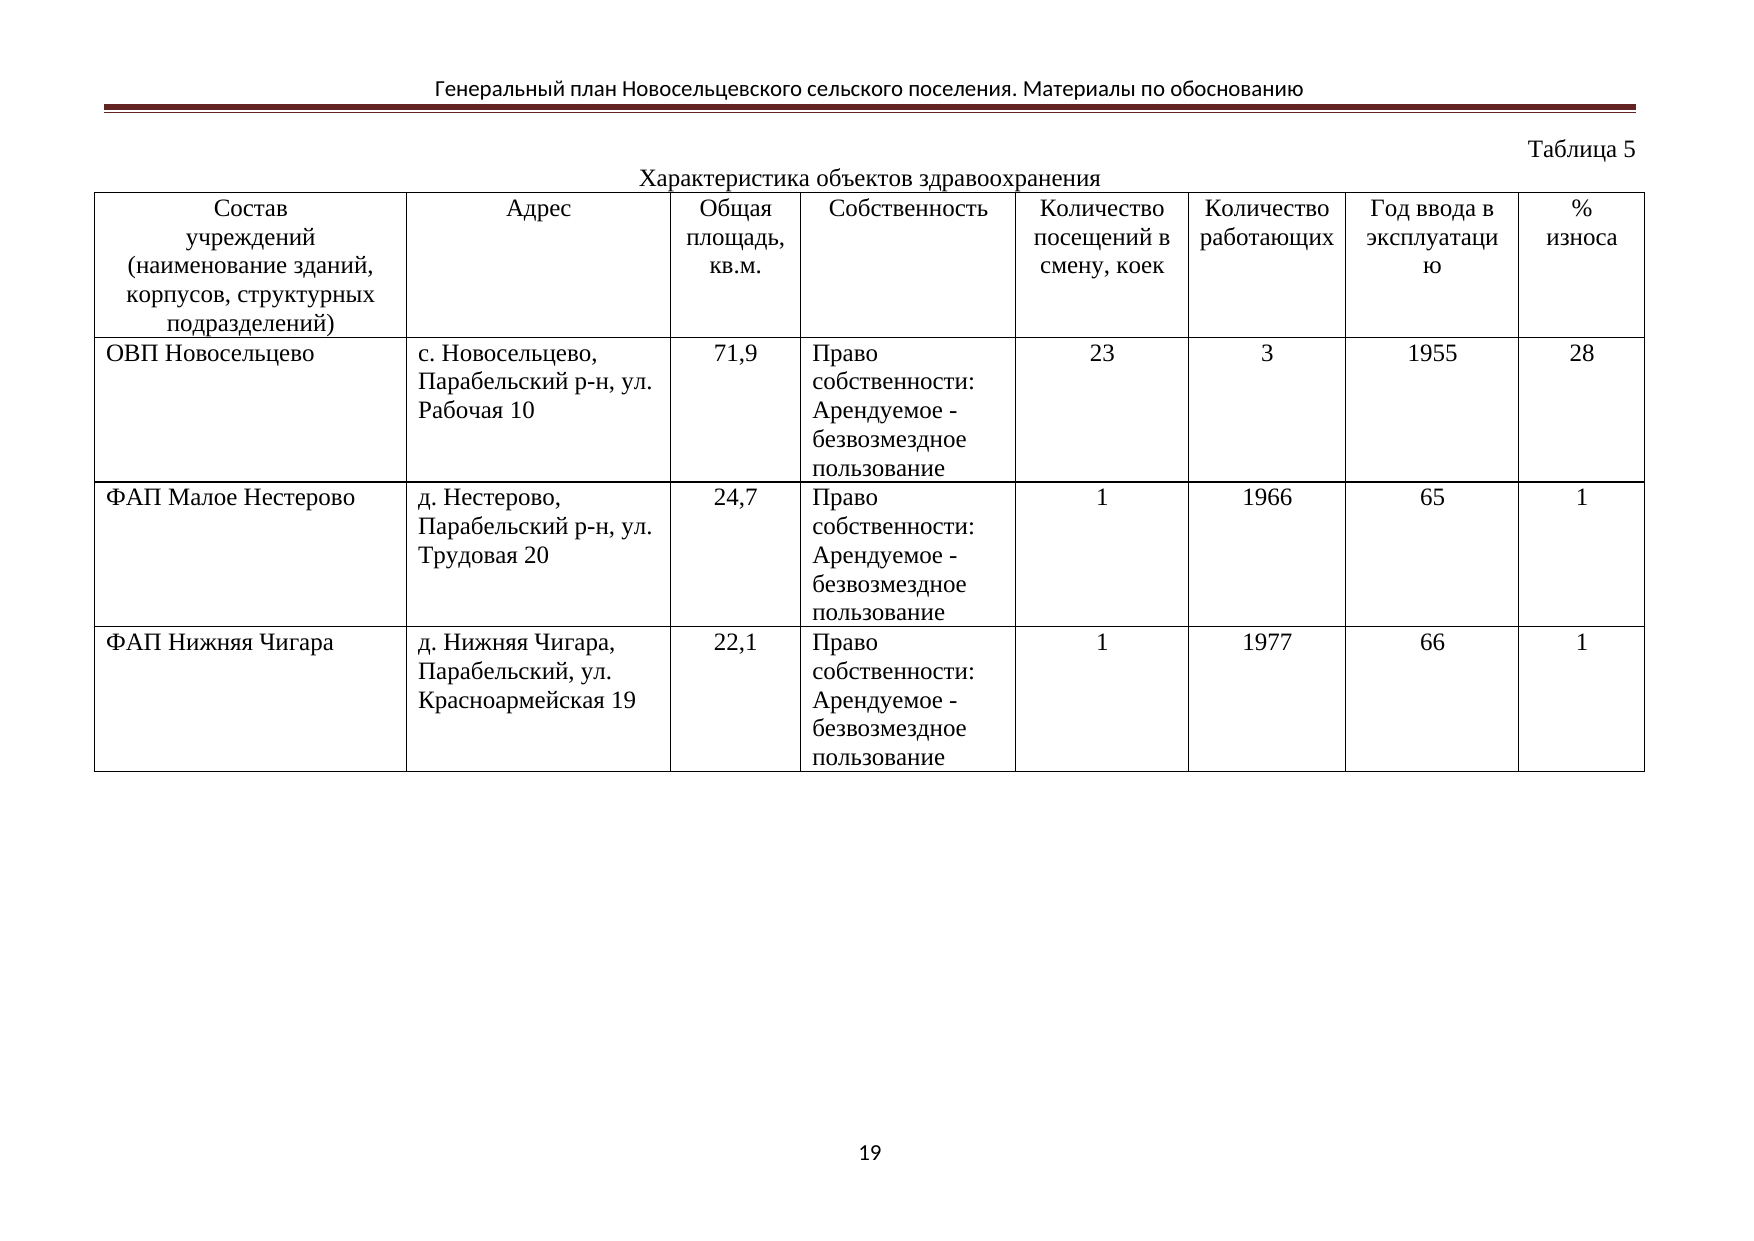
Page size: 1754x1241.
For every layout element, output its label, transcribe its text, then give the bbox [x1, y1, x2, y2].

table_cell 1977 [1189, 627, 1345, 771]
table_cell ФАП Нижняя Чигара [95, 627, 406, 771]
table_cell 71,9 [671, 338, 800, 481]
table_header Количество работающих [1189, 193, 1345, 337]
table_cell 24,7 [671, 483, 800, 626]
table_header Год ввода в эксплуатацию [1346, 193, 1518, 337]
table_cell с. Новосельцево, Парабельский р-н, ул. Рабочая 10 [407, 338, 670, 481]
table_cell 1 [1519, 483, 1644, 626]
table_cell 1 [1519, 627, 1644, 771]
table_cell 66 [1346, 627, 1518, 771]
table_cell д. Нестерово, Парабельский р-н, ул. Трудовая 20 [407, 483, 670, 626]
text Характеристика объектов здравоохранения [103, 163, 1636, 192]
table_cell д. Нижняя Чигара, Парабельский, ул. Красноармейская 19 [407, 627, 670, 771]
table_header % износа [1519, 193, 1644, 337]
table_cell ОВП Новосельцево [95, 338, 406, 481]
table_cell 22,1 [671, 627, 800, 771]
table_cell 28 [1519, 338, 1644, 481]
table_cell 23 [1016, 338, 1188, 481]
table_cell 3 [1189, 338, 1345, 481]
table_cell 1 [1016, 627, 1188, 771]
table_header Количество посещений в смену, коек [1016, 193, 1188, 337]
text Таблица 5 [216, 134, 1636, 163]
table_header Общая площадь, кв.м. [671, 193, 800, 337]
table_cell ФАП Малое Нестерово [95, 483, 406, 626]
table_cell Право собственности: Арендуемое -безвозмездное пользование [801, 627, 1015, 771]
table_header Адрес [407, 193, 670, 337]
table_cell Право собственности: Арендуемое -безвозмездное пользование [801, 483, 1015, 626]
table_cell Право собственности: Арендуемое -безвозмездное пользование [801, 338, 1015, 481]
table_cell 65 [1346, 483, 1518, 626]
table_header Состав учреждений (наименование зданий, корпусов, структурных подразделений) [95, 193, 406, 337]
table_cell 1955 [1346, 338, 1518, 481]
table_cell 1966 [1189, 483, 1345, 626]
table_cell 1 [1016, 483, 1188, 626]
table_header Собственность [801, 193, 1015, 337]
